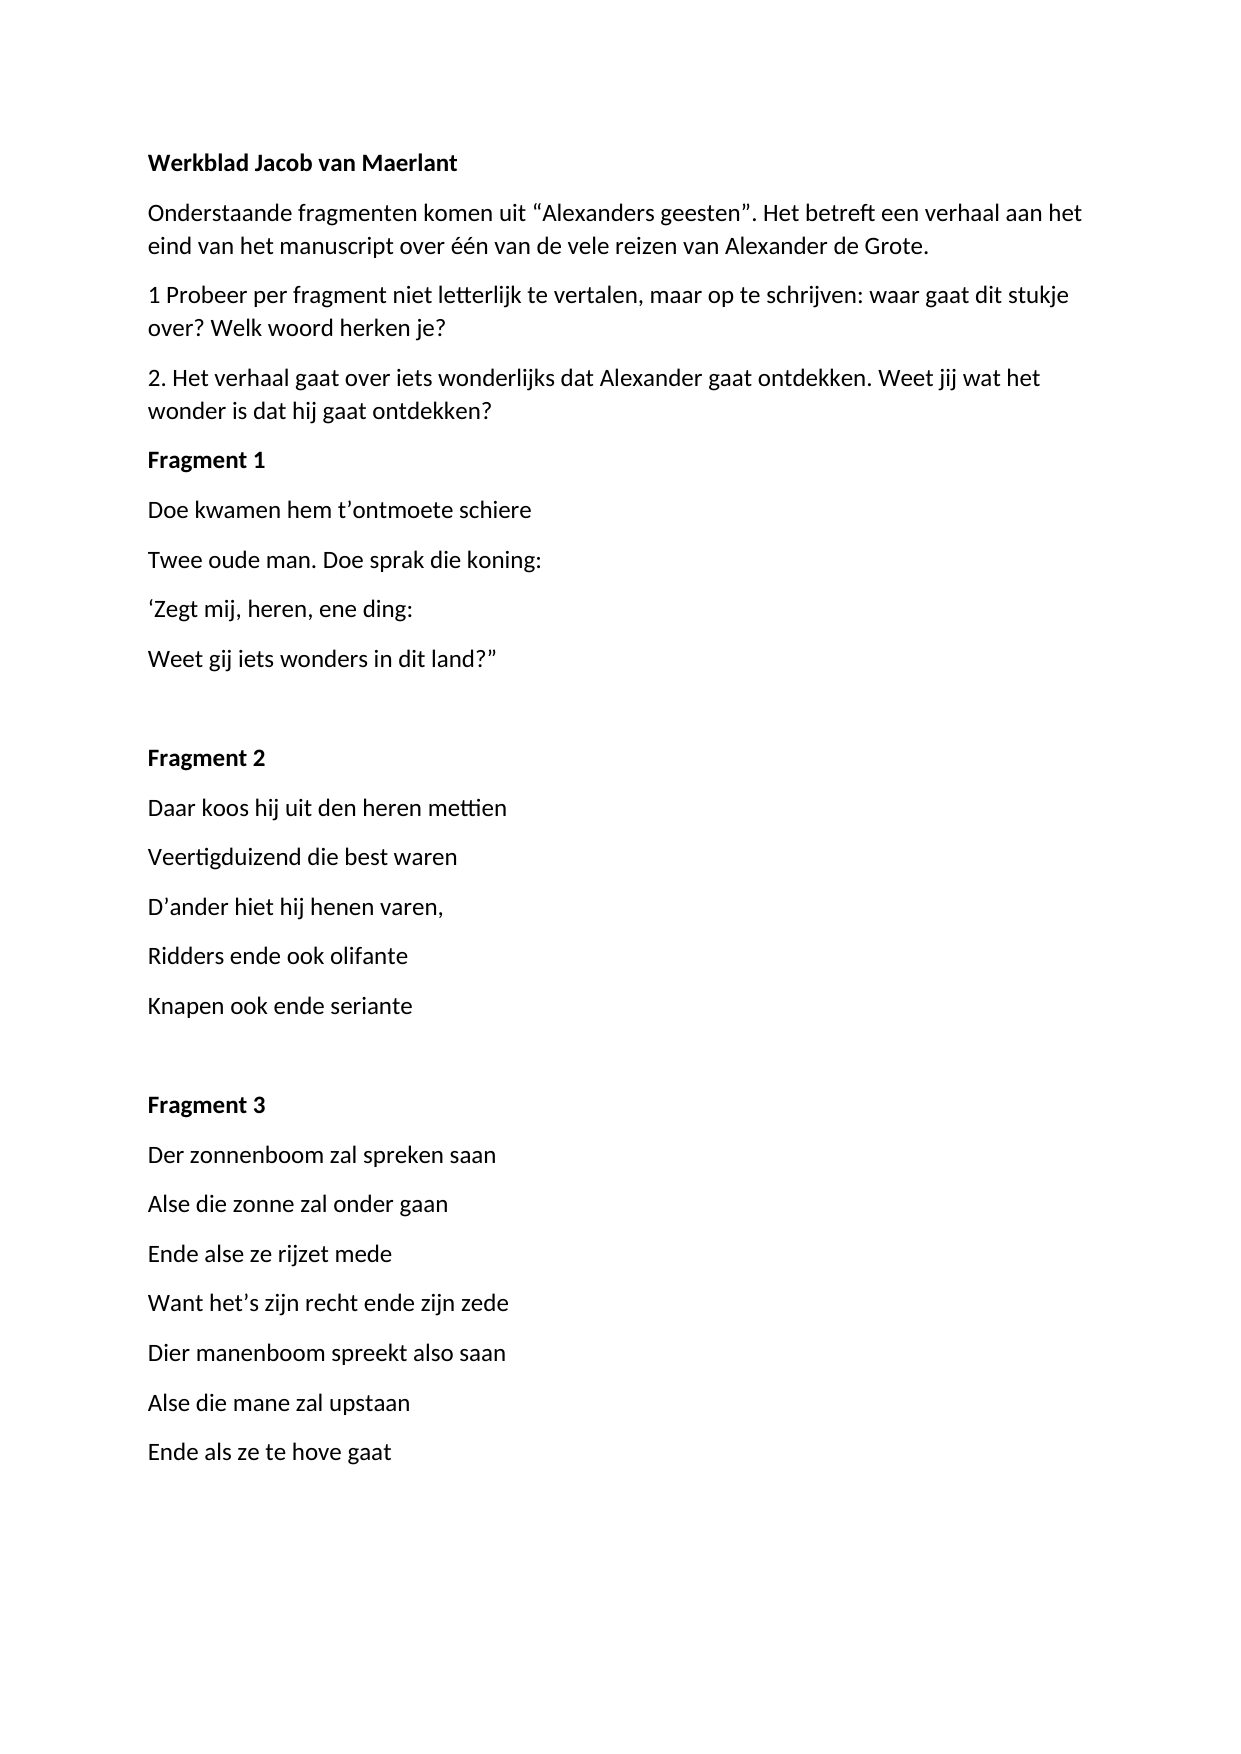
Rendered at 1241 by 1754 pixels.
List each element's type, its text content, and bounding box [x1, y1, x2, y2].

text Doe kwamen hem t’ontmoete schiere [148, 494, 1093, 525]
text Werkblad Jacob van Maerlant [148, 148, 1093, 178]
text Veertigduizend die best waren [148, 841, 1093, 872]
text Fragment 2 [148, 742, 1093, 773]
text D’ander hiet hij henen varen, [148, 891, 1093, 921]
text Ende alse ze rijzet mede [148, 1238, 1093, 1268]
text Alse die zonne zal onder gaan [148, 1188, 1093, 1219]
text Daar koos hij uit den heren mettien [148, 792, 1093, 822]
text Weet gij iets wonders in dit land?” [148, 643, 1093, 673]
text Alse die mane zal upstaan [148, 1387, 1093, 1417]
text Want het’s zijn recht ende zijn zede [148, 1288, 1093, 1318]
text Fragment 3 [148, 1089, 1093, 1120]
text Ridders ende ook olifante [148, 941, 1093, 971]
text Onderstaande fragmenten komen uit “Alexanders geesten”. Het betreft een verhaal aan het eind van het manuscript over één van de vele reizen van Alexander de Grote. [148, 197, 1093, 261]
text Der zonnenboom zal spreken saan [148, 1139, 1093, 1169]
text Dier manenboom spreekt also saan [148, 1337, 1093, 1368]
text 1 Probeer per fragment niet letterlijk te vertalen, maar op te schrijven: waar gaat dit stukje over? Welk woord herken je? [148, 280, 1093, 343]
text Twee oude man. Doe sprak die koning: [148, 544, 1093, 574]
text ‘Zegt mij, heren, ene ding: [148, 593, 1093, 624]
text 2. Het verhaal gaat over iets wonderlijks dat Alexander gaat ontdekken. Weet jij wat het wonder is dat hij gaat ontdekken? [148, 362, 1093, 426]
text Fragment 1 [148, 445, 1093, 475]
text Knapen ook ende seriante [148, 990, 1093, 1021]
text Ende als ze te hove gaat [148, 1436, 1093, 1467]
